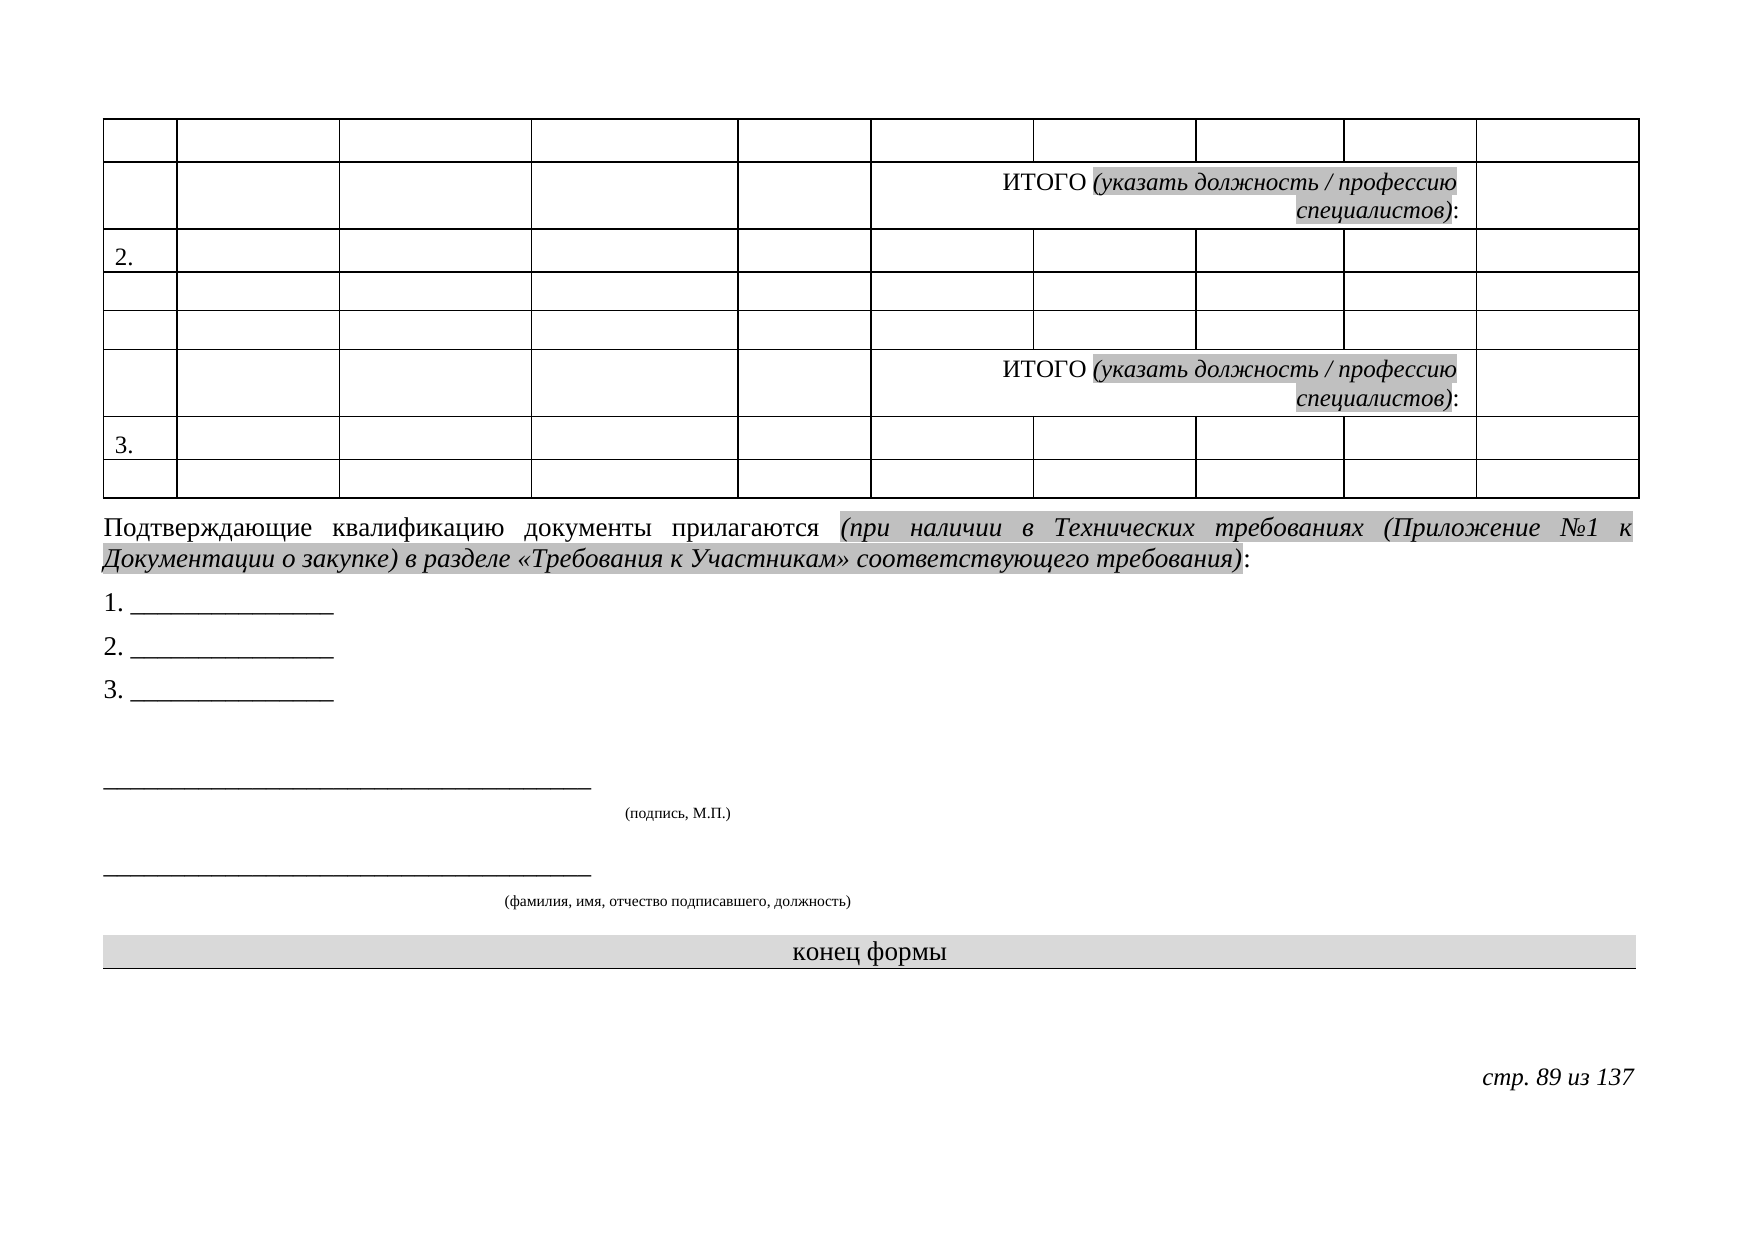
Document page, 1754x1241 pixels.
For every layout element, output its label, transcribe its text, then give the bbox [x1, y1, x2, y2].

table_cell [178, 350, 339, 416]
table_cell [1197, 417, 1343, 459]
table_cell [1345, 120, 1476, 161]
table_cell [1034, 120, 1195, 161]
text 1. _______________ [103, 586, 1636, 617]
text ____________________________________ [103, 761, 1636, 792]
table_cell [178, 163, 339, 228]
text ____________________________________ [103, 848, 1636, 879]
table_cell [532, 417, 737, 459]
table_cell [739, 350, 870, 416]
table_cell [1477, 163, 1638, 228]
table_cell [872, 460, 1033, 497]
table_cell [1477, 273, 1638, 310]
table_cell [1477, 417, 1638, 459]
table_cell [1345, 230, 1476, 271]
table_cell [739, 273, 870, 310]
table_cell [1345, 273, 1476, 310]
table_cell [340, 163, 531, 228]
table_cell ИТОГО (указать должность / профессию специалистов): [872, 163, 1476, 228]
text 2. _______________ [103, 630, 1636, 661]
table_cell [340, 350, 531, 416]
table_cell [104, 311, 176, 348]
table_cell [1477, 120, 1638, 161]
table_cell [178, 417, 339, 459]
table_cell [739, 460, 870, 497]
table_cell [1034, 273, 1195, 310]
table_cell [340, 311, 531, 348]
table_cell [872, 417, 1033, 459]
text (подпись, М.П.) [103, 804, 1252, 836]
table_cell [104, 273, 176, 310]
table_cell [532, 230, 737, 271]
table_cell [532, 460, 737, 497]
table_cell [178, 120, 339, 161]
table_cell [1034, 460, 1195, 497]
table_cell [739, 120, 870, 161]
table_cell [1477, 350, 1638, 416]
table_cell [178, 273, 339, 310]
table_cell ИТОГО (указать должность / профессию специалистов): [872, 350, 1476, 416]
table_cell [532, 163, 737, 228]
table_cell [739, 417, 870, 459]
table_cell [1034, 230, 1195, 271]
table_cell [739, 163, 870, 228]
table_cell [1034, 311, 1195, 348]
table_cell [104, 417, 176, 459]
table_cell [532, 120, 737, 161]
table_cell [1345, 460, 1476, 497]
table_cell [1477, 460, 1638, 497]
table_cell [340, 230, 531, 271]
text Подтверждающие квалификацию документы прилагаются (при наличии в Технических требованиях (Приложение №1 к Документации о закупке) в разделе «Требования к Участникам» соответствующего требования): [103, 511, 1636, 574]
table_cell [1197, 273, 1343, 310]
table_cell [872, 230, 1033, 271]
table_cell [1197, 230, 1343, 271]
table_cell [340, 273, 531, 310]
table_cell [1034, 417, 1195, 459]
table_cell [1477, 311, 1638, 348]
table_cell [340, 417, 531, 459]
text 3. _______________ [103, 673, 1636, 704]
table_cell [1477, 230, 1638, 271]
table_cell [104, 350, 176, 416]
table_cell [872, 273, 1033, 310]
table_cell [1197, 460, 1343, 497]
table_cell [532, 350, 737, 416]
table_cell [104, 163, 176, 228]
table_cell [340, 460, 531, 497]
text конец формы [103, 935, 1636, 968]
table_cell [1345, 417, 1476, 459]
table_cell [532, 273, 737, 310]
table_cell [739, 311, 870, 348]
table_cell [739, 230, 870, 271]
table_cell [178, 311, 339, 348]
table_cell [178, 460, 339, 497]
table_cell [178, 230, 339, 271]
table_cell [872, 120, 1033, 161]
table_cell [532, 311, 737, 348]
table_cell [104, 230, 176, 271]
table_cell [104, 460, 176, 497]
table_cell [1197, 120, 1343, 161]
table_cell [1197, 311, 1343, 348]
table_cell [1345, 311, 1476, 348]
table_cell [872, 311, 1033, 348]
text (фамилия, имя, отчество подписавшего, должность) [103, 892, 1252, 923]
table_cell [340, 120, 531, 161]
table_cell [104, 120, 176, 161]
